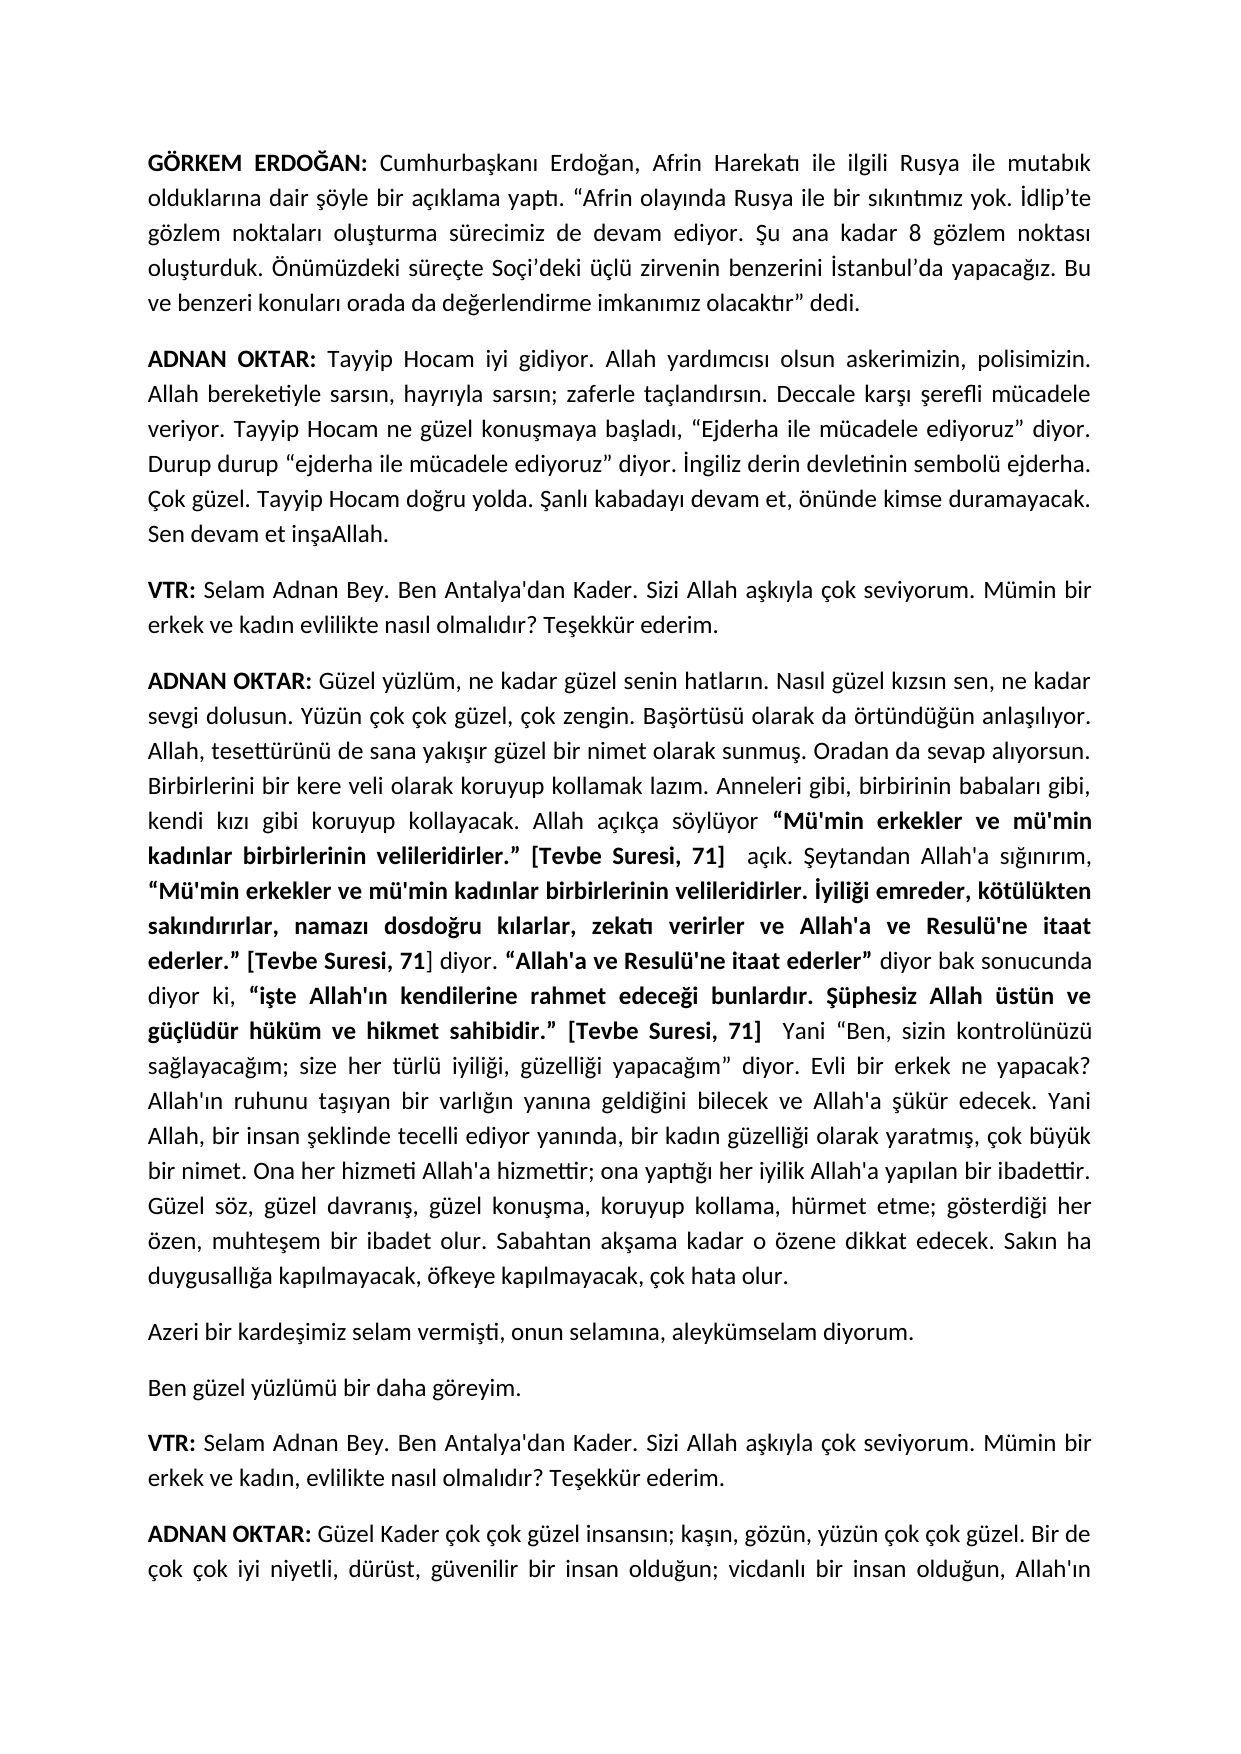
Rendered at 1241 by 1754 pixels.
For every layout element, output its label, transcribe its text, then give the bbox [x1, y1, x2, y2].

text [148, 1518, 1093, 1584]
text ADNAN OKTAR: Güzel yüzlüm, ne kadar güzel senin hatların. Nasıl güzel kızsın sen, ne kadar sevgi dolusun. Yüzün çok çok güzel, çok zengin. Başörtüsü olarak da örtündüğün anlaşılıyor. Allah, tesettürünü de sana yakışır güzel bir nimet olarak sunmuş. Oradan da sevap alıyorsun. Birbirlerini bir kere veli olarak koruyup kollamak lazım. Anneleri gibi, birbirinin babaları gibi, kendi kızı gibi koruyup kollayacak. Allah açıkça söylüyor “Mü'min erkekler ve mü'min kadınlar birbirlerinin velileridirler.” [Tevbe Suresi, 71] açık. Şeytandan Allah'a sığınırım, “Mü'min erkekler ve mü'min kadınlar birbirlerinin velileridirler. İyiliği emreder, kötülükten sakındırırlar, namazı dosdoğru kılarlar, zekatı verirler ve Allah'a ve Resulü'ne itaat ederler.” [Tevbe Suresi, 71] diyor. “Allah'a ve Resulü'ne itaat ederler” diyor bak sonucunda diyor ki, “işte Allah'ın kendilerine rahmet edeceği bunlardır. Şüphesiz Allah üstün ve güçlüdür hüküm ve hikmet sahibidir.” [Tevbe Suresi, 71] Yani “Ben, sizin kontrolünüzü sağlayacağım; size her türlü iyiliği, güzelliği yapacağım” diyor. Evli bir erkek ne yapacak? Allah'ın ruhunu taşıyan bir varlığın yanına geldiğini bilecek ve Allah'a şükür edecek. Yani Allah, bir insan şeklinde tecelli ediyor yanında, bir kadın güzelliği olarak yaratmış, çok büyük bir nimet. Ona her hizmeti Allah'a hizmettir; ona yaptığı her iyilik Allah'a yapılan bir ibadettir. Güzel söz, güzel davranış, güzel konuşma, koruyup kollama, hürmet etme; gösterdiği her özen, muhteşem bir ibadet olur. Sabahtan akşama kadar o özene dikkat edecek. Sakın ha duygusallığa kapılmayacak, öfkeye kapılmayacak, çok hata olur. [148, 665, 1093, 1291]
text ADNAN OKTAR: Tayyip Hocam iyi gidiyor. Allah yardımcısı olsun askerimizin, polisimizin. Allah bereketiyle sarsın, hayrıyla sarsın; zaferle taçlandırsın. Deccale karşı şerefli mücadele veriyor. Tayyip Hocam ne güzel konuşmaya başladı, “Ejderha ile mücadele ediyoruz” diyor. Durup durup “ejderha ile mücadele ediyoruz” diyor. İngiliz derin devletinin sembolü ejderha. Çok güzel. Tayyip Hocam doğru yolda. Şanlı kabadayı devam et, önünde kimse duramayacak. Sen devam et inşaAllah. [148, 343, 1093, 549]
text VTR: Selam Adnan Bey. Ben Antalya'dan Kader. Sizi Allah aşkıyla çok seviyorum. Mümin bir erkek ve kadın, evlilikte nasıl olmalıdır? Teşekkür ederim. [148, 1428, 1093, 1493]
text Azeri bir kardeşimiz selam vermişti, onun selamına, aleykümselam diyorum. [148, 1316, 1093, 1346]
text Ben güzel yüzlümü bir daha göreyim. [148, 1372, 1093, 1402]
text VTR: Selam Adnan Bey. Ben Antalya'dan Kader. Sizi Allah aşkıyla çok seviyorum. Mümin bir erkek ve kadın evlilikte nasıl olmalıdır? Teşekkür ederim. [148, 574, 1093, 640]
text GÖRKEM ERDOĞAN: Cumhurbaşkanı Erdoğan, Afrin Harekatı ile ilgili Rusya ile mutabık olduklarına dair şöyle bir açıklama yaptı. “Afrin olayında Rusya ile bir sıkıntımız yok. İdlip’te gözlem noktaları oluşturma sürecimiz de devam ediyor. Şu ana kadar 8 gözlem noktası oluşturduk. Önümüzdeki süreçte Soçi’deki üçlü zirvenin benzerini İstanbul’da yapacağız. Bu ve benzeri konuları orada da değerlendirme imkanımız olacaktır” dedi. [148, 148, 1093, 318]
